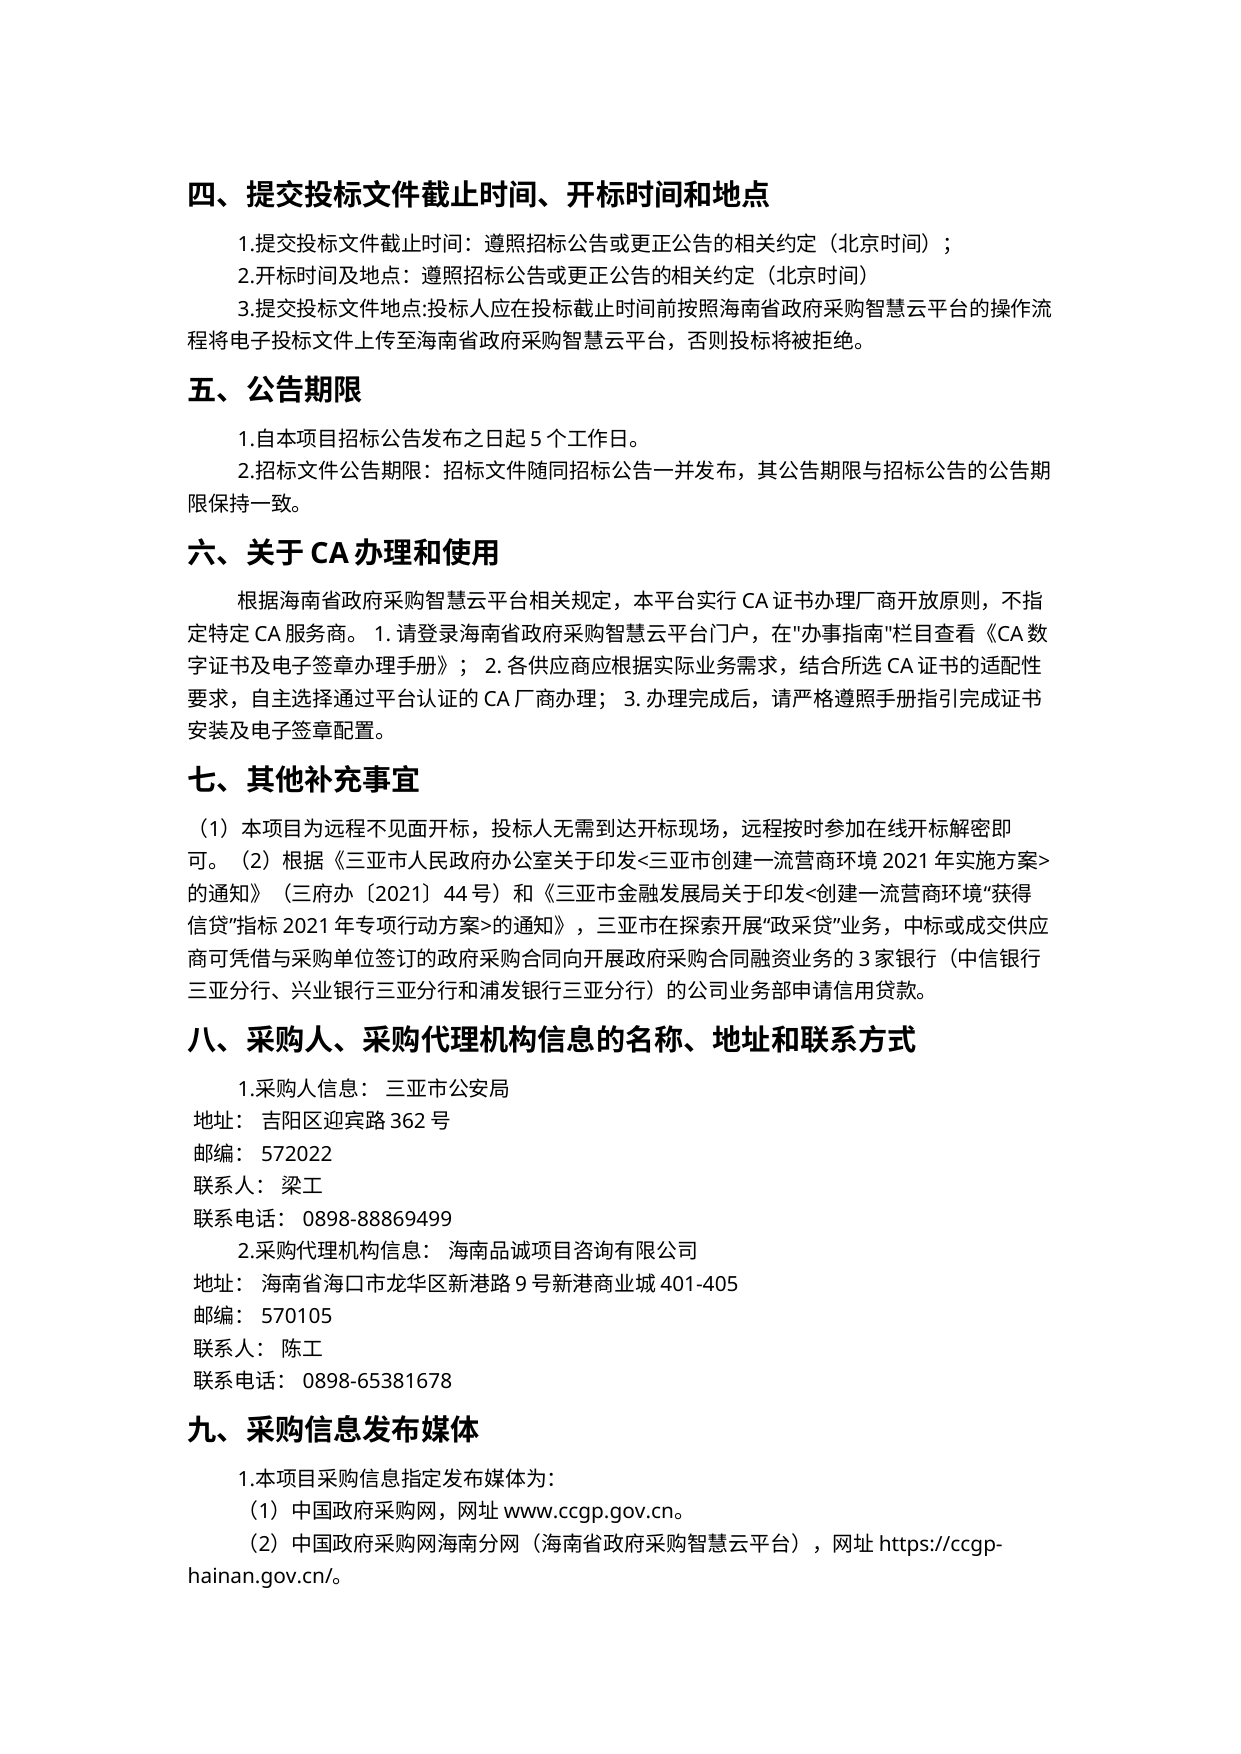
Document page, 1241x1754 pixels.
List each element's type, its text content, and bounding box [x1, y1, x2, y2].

text 2.采购代理机构信息： 海南品诚项目咨询有限公司 [187, 1234, 1053, 1267]
text 六、关于CA办理和使用 [187, 519, 1053, 584]
text 联系电话： 0898-88869499 [187, 1202, 1053, 1234]
text 2.招标文件公告期限：招标文件随同招标公告一并发布，其公告期限与招标公告的公告期限保持一致。 [187, 454, 1053, 519]
text 地址： 吉阳区迎宾路362号 [187, 1104, 1053, 1137]
text 八、采购人、采购代理机构信息的名称、地址和联系方式 [187, 1007, 1053, 1072]
text 联系人： 梁工 [187, 1169, 1053, 1202]
text （1）中国政府采购网，网址www.ccgp.gov.cn。 [187, 1494, 1053, 1527]
text 2.开标时间及地点：遵照招标公告或更正公告的相关约定（北京时间） [187, 259, 1053, 292]
text 联系电话： 0898-65381678 [187, 1364, 1053, 1397]
text 1.本项目采购信息指定发布媒体为： [187, 1462, 1053, 1494]
text 四、提交投标文件截止时间、开标时间和地点 [187, 162, 1053, 227]
text 七、其他补充事宜 [187, 747, 1053, 812]
text 1.提交投标文件截止时间：遵照招标公告或更正公告的相关约定（北京时间）； [187, 227, 1053, 259]
text 1.采购人信息： 三亚市公安局 [187, 1072, 1053, 1104]
text 联系人： 陈工 [187, 1332, 1053, 1364]
text 邮编： 570105 [187, 1299, 1053, 1332]
text （1）本项目为远程不见面开标，投标人无需到达开标现场，远程按时参加在线开标解密即可。（2）根据《三亚市人民政府办公室关于印发<三亚市创建一流营商环境2021年实施方案>的通知》（三府办〔2021〕44号）和《三亚市金融发展局关于印发<创建一流营商环境“获得信贷”指标2021年专项行动方案>的通知》，三亚市在探索开展“政采贷”业务，中标或成交供应商可凭借与采购单位签订的政府采购合同向开展政府采购合同融资业务的3家银行（中信银行三亚分行、兴业银行三亚分行和浦发银行三亚分行）的公司业务部申请信用贷款。 [187, 812, 1053, 1007]
text （2）中国政府采购网海南分网（海南省政府采购智慧云平台），网址https://ccgp-hainan.gov.cn/。 [187, 1527, 1053, 1592]
text 1.自本项目招标公告发布之日起5个工作日。 [187, 422, 1053, 454]
text 五、公告期限 [187, 357, 1053, 422]
text 3.提交投标文件地点:投标人应在投标截止时间前按照海南省政府采购智慧云平台的操作流程将电子投标文件上传至海南省政府采购智慧云平台，否则投标将被拒绝。 [187, 292, 1053, 357]
text 九、采购信息发布媒体 [187, 1397, 1053, 1462]
text 根据海南省政府采购智慧云平台相关规定，本平台实行CA证书办理厂商开放原则，不指定特定CA服务商。 1. 请登录海南省政府采购智慧云平台门户，在"办事指南"栏目查看《CA数字证书及电子签章办理手册》； 2. 各供应商应根据实际业务需求，结合所选CA证书的适配性要求，自主选择通过平台认证的CA厂商办理； 3. 办理完成后，请严格遵照手册指引完成证书安装及电子签章配置。 [187, 584, 1053, 747]
text 邮编： 572022 [187, 1137, 1053, 1169]
text 地址： 海南省海口市龙华区新港路9号新港商业城401-405 [187, 1267, 1053, 1299]
